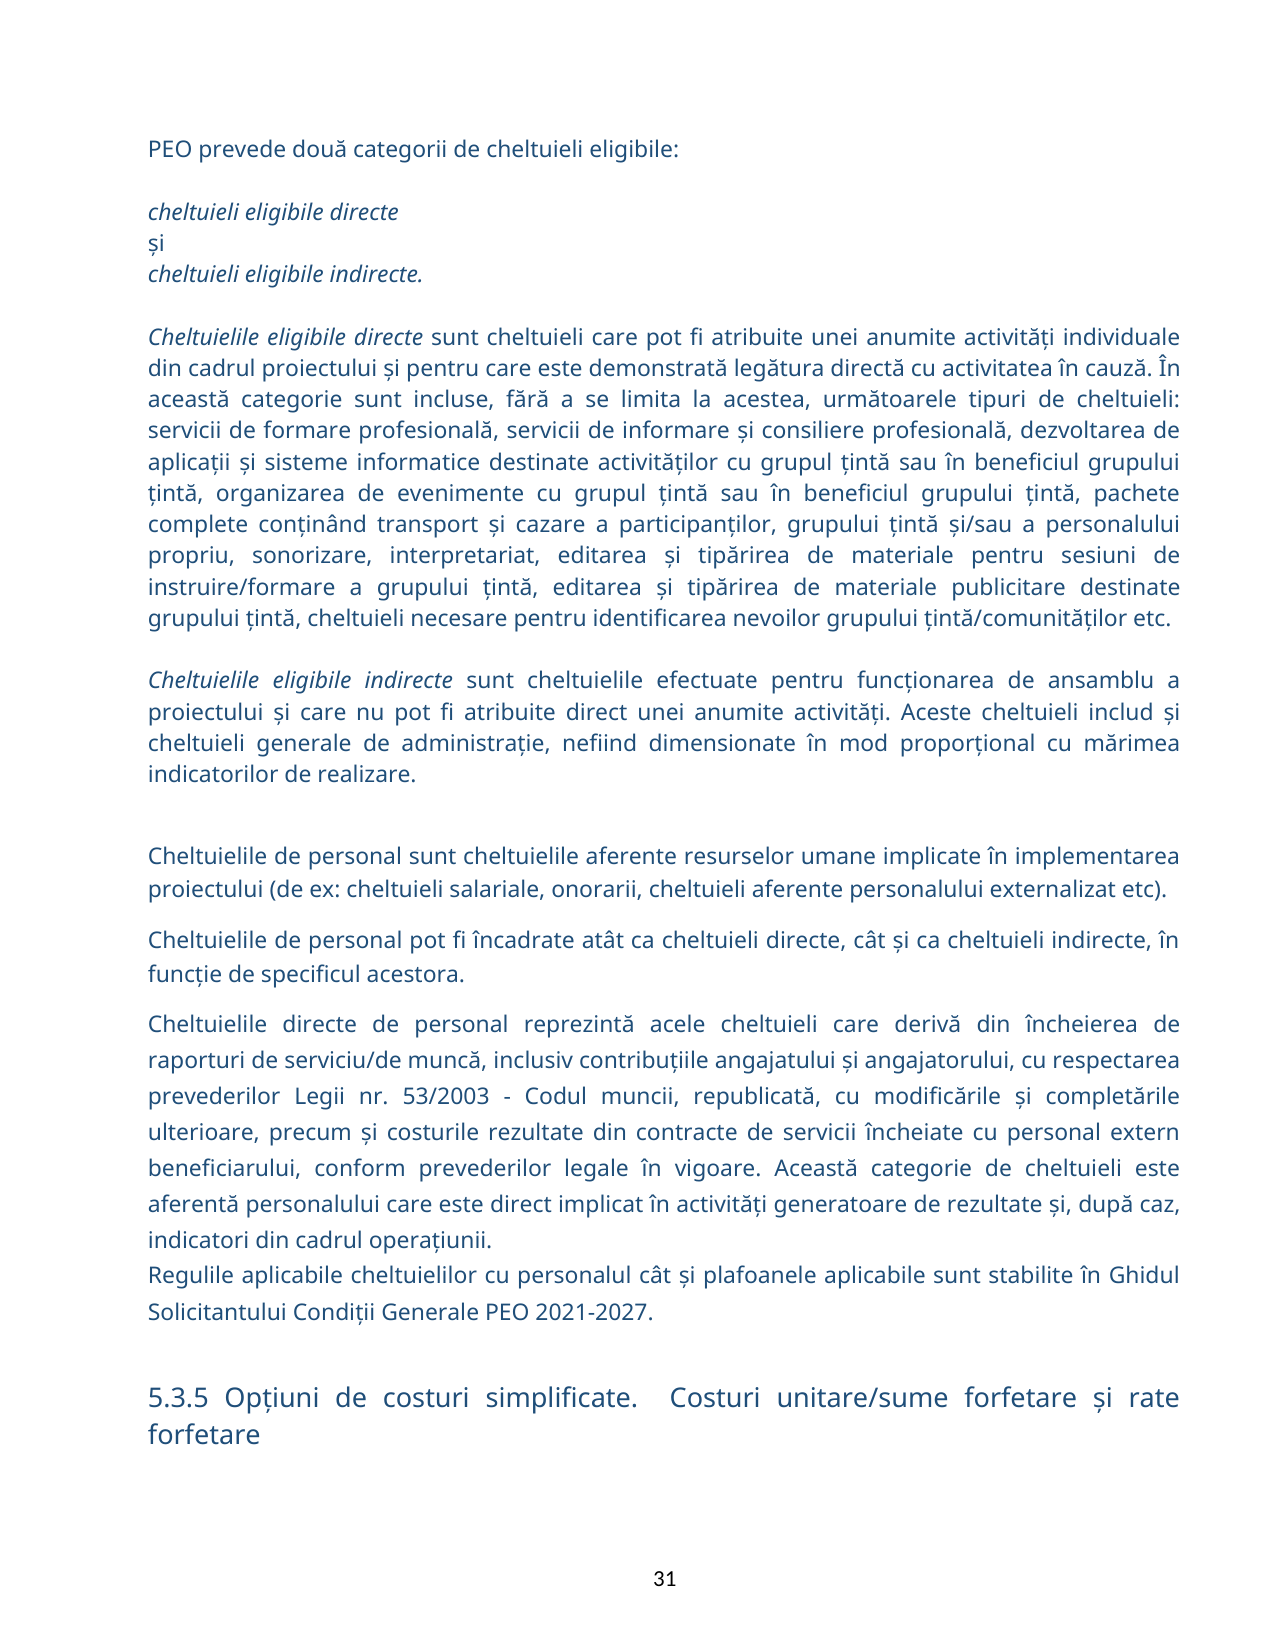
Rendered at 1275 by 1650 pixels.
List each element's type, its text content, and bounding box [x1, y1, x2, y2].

text Cheltuielile eligibile directe sunt cheltuieli care pot fi atribuite unei anumite activități individuale din cadrul proiectului și pentru care este demonstrată legătura directă cu activitatea în cauză. În această categorie sunt incluse, fără a se limita la acestea, următoarele tipuri de cheltuieli: servicii de formare profesională, servicii de informare și consiliere profesională, dezvoltarea de aplicații și sisteme informatice destinate activităților cu grupul țintă sau în beneficiul grupului țintă, organizarea de evenimente cu grupul țintă sau în beneficiul grupului țintă, pachete complete conținând transport și cazare a participanților, grupului țintă și/sau a personalului propriu, sonorizare, interpretariat, editarea și tipărirea de materiale pentru sesiuni de instruire/formare a grupului țintă, editarea și tipărirea de materiale publicitare destinate grupului țintă, cheltuieli necesare pentru identificarea nevoilor grupului țintă/comunităților etc. [148, 320, 1181, 633]
text cheltuieli eligibile indirecte. [148, 258, 1181, 289]
text Cheltuielile de personal sunt cheltuielile aferente resurselor umane implicate în implementarea proiectului (de ex: cheltuieli salariale, onorarii, cheltuieli aferente personalului externalizat etc). [148, 839, 1181, 904]
text Cheltuielile directe de personal reprezintă acele cheltuieli care derivă din încheierea de raporturi de serviciu/de muncă, inclusiv contribuțiile angajatului și angajatorului, cu respectarea prevederilor Legii nr. 53/2003 - Codul muncii, republicată, cu modificările și completările ulterioare, precum și costurile rezultate din contracte de servicii încheiate cu personal extern beneficiarului, conform prevederilor legale în vigoare. Această categorie de cheltuieli este aferentă personalului care este direct implicat în activități generatoare de rezultate și, după caz, indicatori din cadrul operațiunii. [148, 1008, 1181, 1255]
text Regulile aplicabile cheltuielilor cu personalul cât și plafoanele aplicabile sunt stabilite în Ghidul Solicitantului Condiții Generale PEO 2021-2027. [148, 1259, 1181, 1327]
text Cheltuielile de personal pot fi încadrate atât ca cheltuieli directe, cât și ca cheltuieli indirecte, în funcție de specificul acestora. [148, 924, 1181, 989]
text 5.3.5 Opțiuni de costuri simplificate. Costuri unitare/sume forfetare și rate forfetare [148, 1378, 1181, 1452]
text PEO prevede două categorii de cheltuieli eligibile: [148, 133, 1181, 164]
text cheltuieli eligibile directe [148, 195, 1181, 227]
text și [148, 227, 1181, 258]
text Cheltuielile eligibile indirecte sunt cheltuielile efectuate pentru funcționarea de ansamblu a proiectului și care nu pot fi atribuite direct unei anumite activități. Aceste cheltuieli includ și cheltuieli generale de administrație, nefiind dimensionate în mod proporțional cu mărimea indicatorilor de realizare. [148, 664, 1181, 789]
